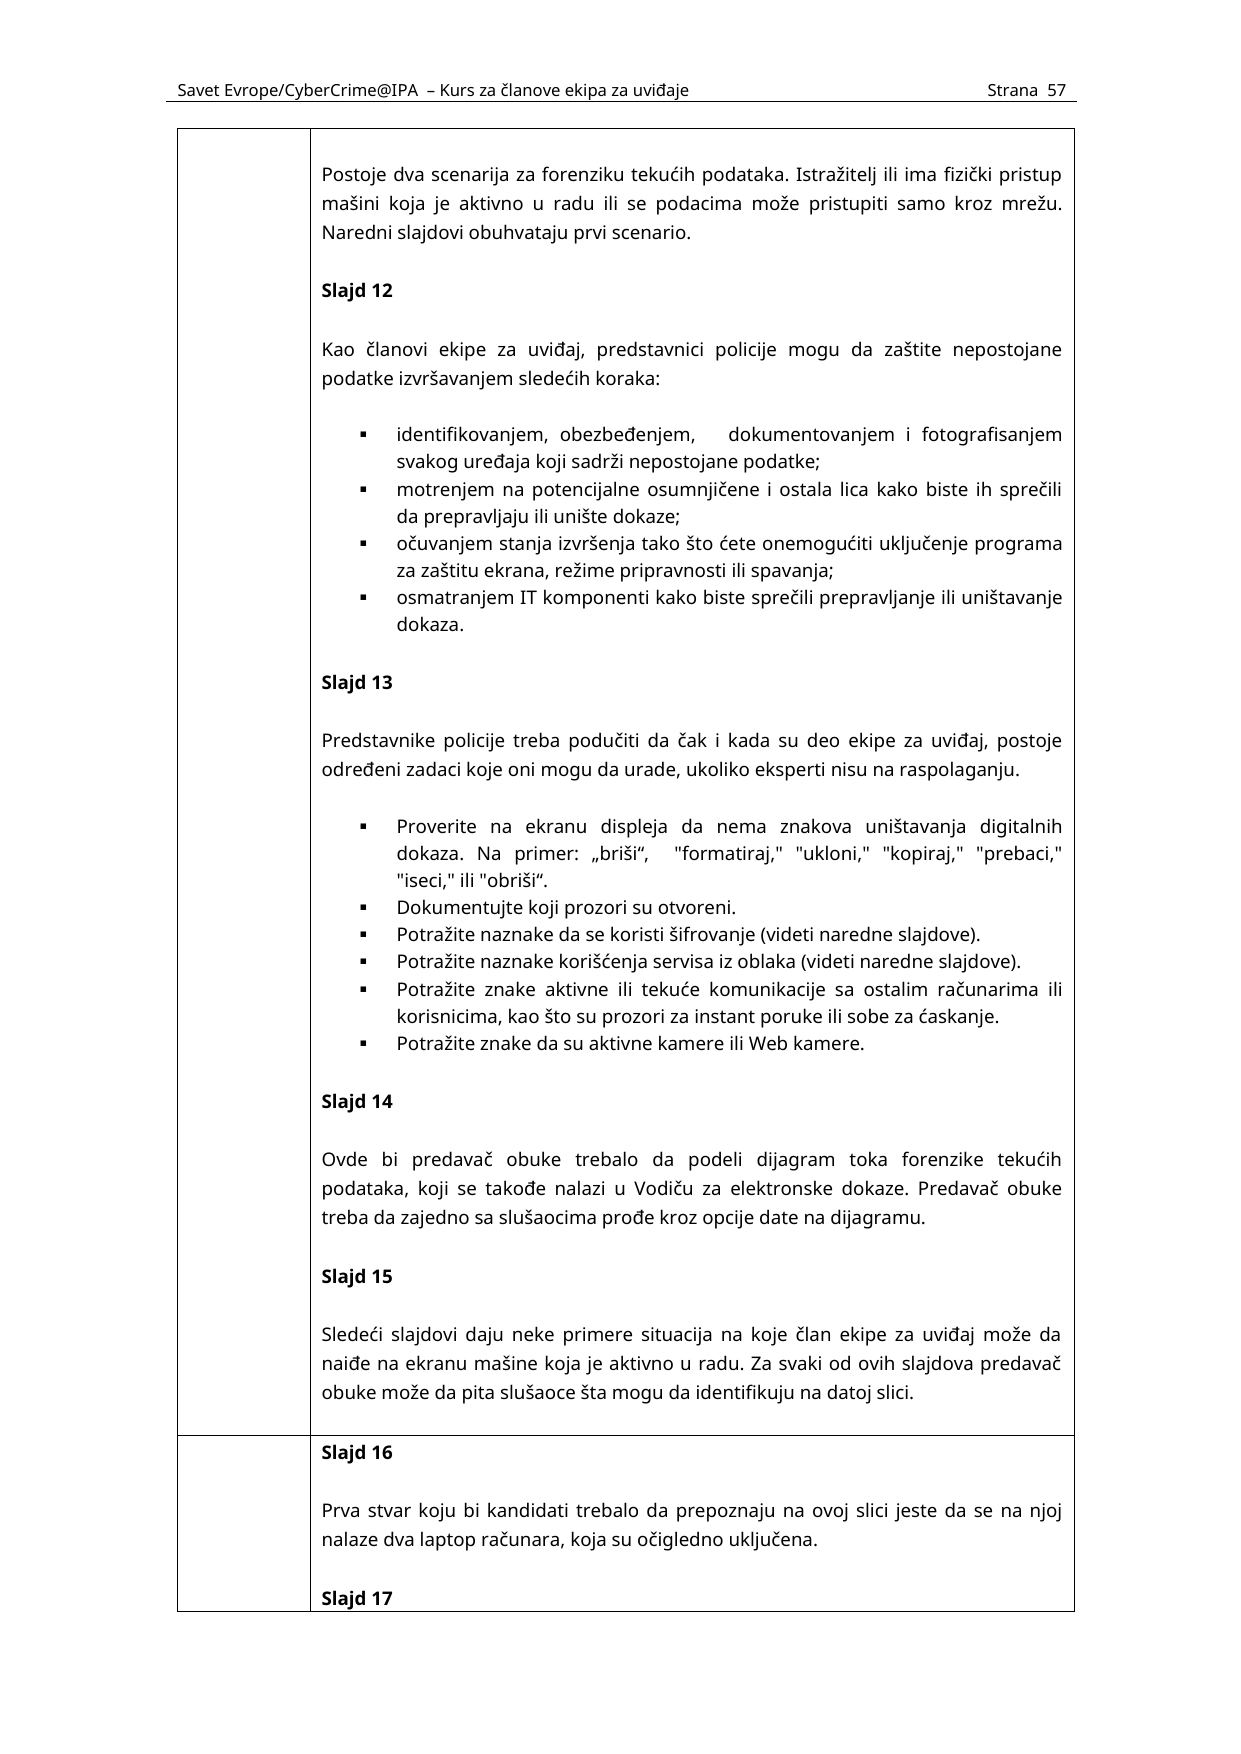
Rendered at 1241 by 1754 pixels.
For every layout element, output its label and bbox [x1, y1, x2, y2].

table_cell [178, 1436, 310, 1611]
table_cell [311, 129, 1074, 1435]
table_cell [178, 129, 310, 1435]
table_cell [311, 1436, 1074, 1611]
